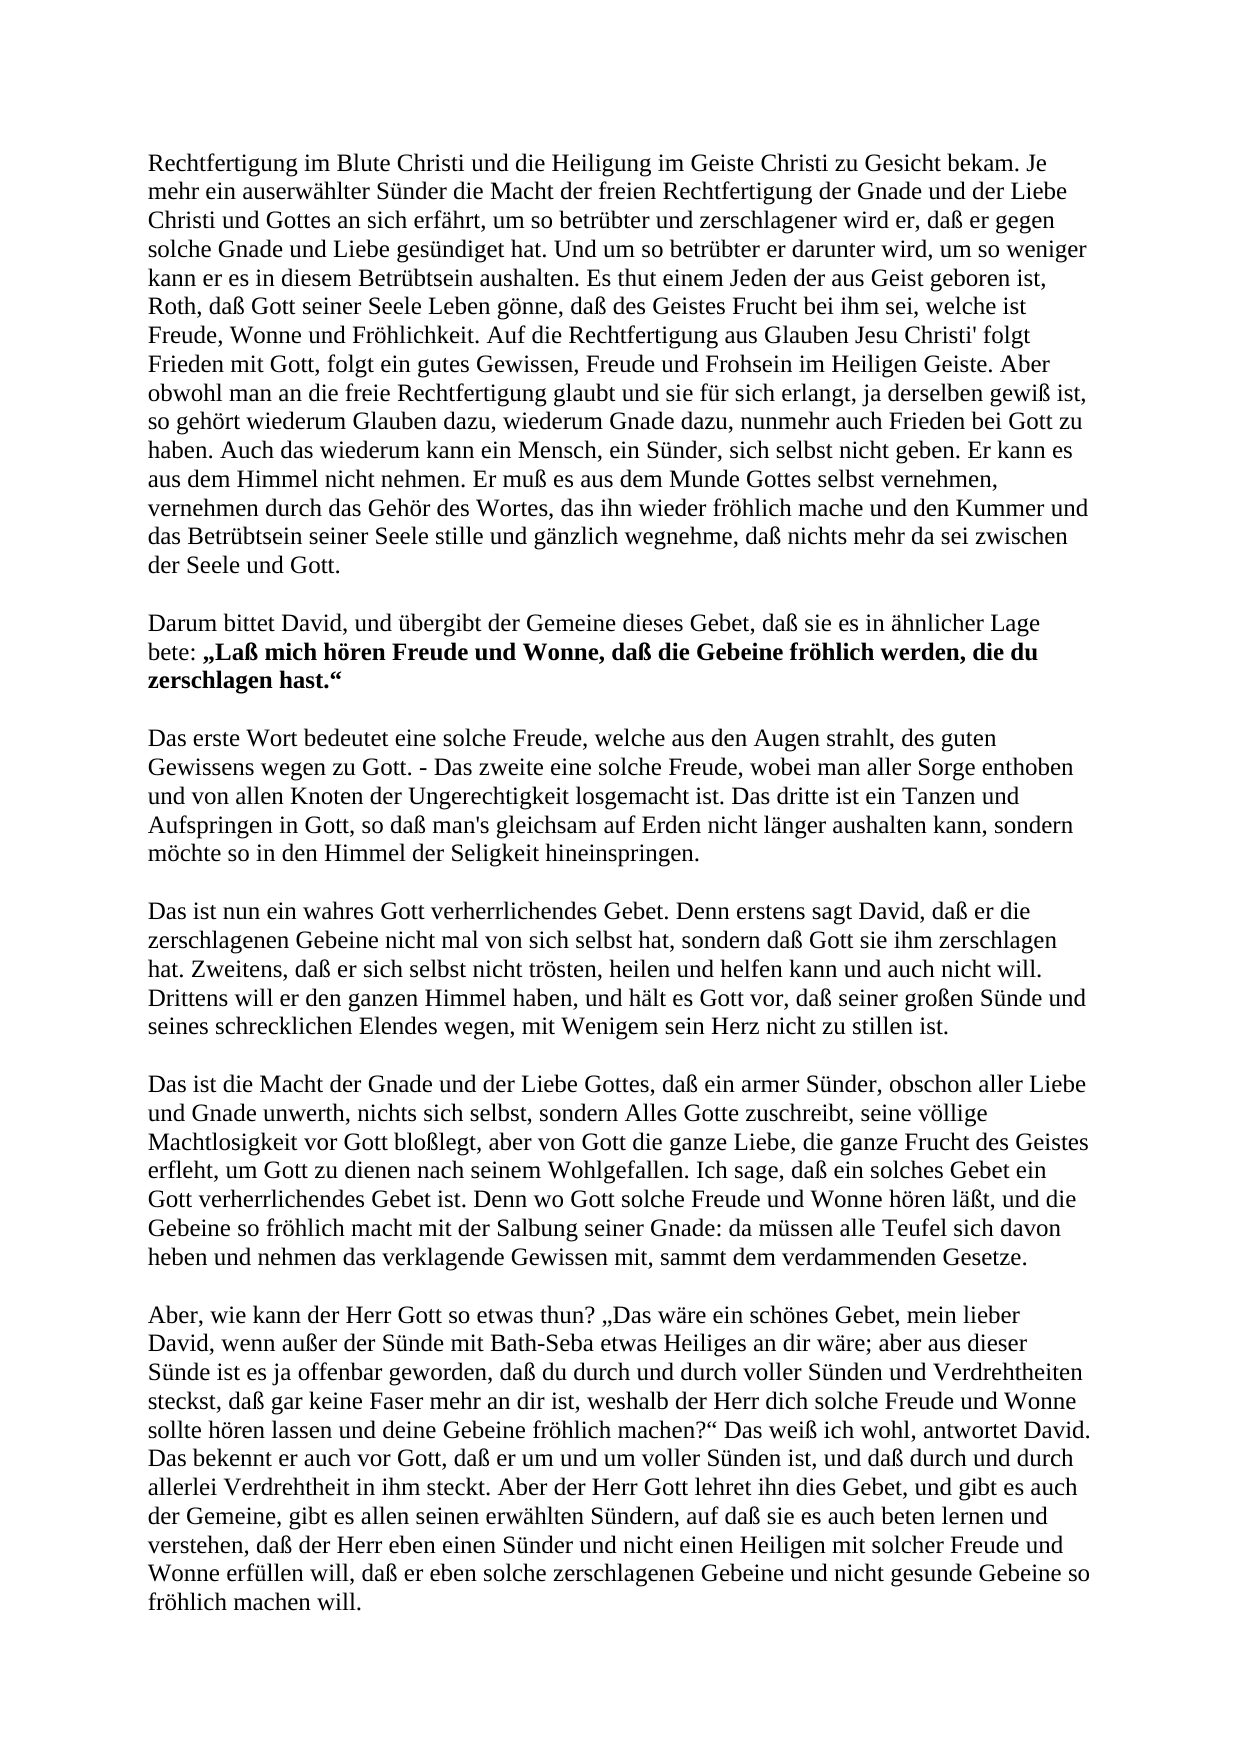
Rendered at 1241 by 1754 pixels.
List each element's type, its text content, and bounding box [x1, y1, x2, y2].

text Darum bittet David, und übergibt der Gemeine dieses Gebet, daß sie es in ähnlicher Lage bete: „Laß mich hören Freude und Wonne, daß die Gebeine fröhlich werden, die du zerschlagen hast.“ [148, 608, 1093, 694]
text Das ist nun ein wahres Gott verherrlichendes Gebet. Denn erstens sagt David, daß er die zerschlagenen Gebeine nicht mal von sich selbst hat, sondern daß Gott sie ihm zerschlagen hat. Zweitens, daß er sich selbst nicht trösten, heilen und helfen kann und auch nicht will. Drittens will er den ganzen Himmel haben, und hält es Gott vor, daß seiner großen Sünde und seines schrecklichen Elendes wegen, mit Wenigem sein Herz nicht zu stillen ist. [148, 896, 1093, 1040]
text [148, 148, 1093, 579]
text Das ist die Macht der Gnade und der Liebe Gottes, daß ein armer Sünder, obschon aller Liebe und Gnade unwerth, nichts sich selbst, sondern Alles Gotte zuschreibt, seine völlige Machtlosigkeit vor Gott bloßlegt, aber von Gott die ganze Liebe, die ganze Frucht des Geistes erfleht, um Gott zu dienen nach seinem Wohlgefallen. Ich sage, daß ein solches Gebet ein Gott verherrlichendes Gebet ist. Denn wo Gott solche Freude und Wonne hören läßt, und die Gebeine so fröhlich macht mit der Salbung seiner Gnade: da müssen alle Teufel sich davon heben und nehmen das verklagende Gewissen mit, sammt dem verdammenden Gesetze. [148, 1069, 1093, 1271]
text Das erste Wort bedeutet eine solche Freude, welche aus den Augen strahlt, des guten Gewissens wegen zu Gott. - Das zweite eine solche Freude, wobei man aller Sorge enthoben und von allen Knoten der Ungerechtigkeit losgemacht ist. Das dritte ist ein Tanzen und Aufspringen in Gott, so daß man's gleichsam auf Erden nicht länger aushalten kann, sondern möchte so in den Himmel der Seligkeit hineinspringen. [148, 723, 1093, 867]
text Aber, wie kann der Herr Gott so etwas thun? „Das wäre ein schönes Gebet, mein lieber David, wenn außer der Sünde mit Bath-Seba etwas Heiliges an dir wäre; aber aus dieser Sünde ist es ja offenbar geworden, daß du durch und durch voller Sünden und Verdrehtheiten steckst, daß gar keine Faser mehr an dir ist, weshalb der Herr dich solche Freude und Wonne sollte hören lassen und deine Gebeine fröhlich machen?“ Das weiß ich wohl, antwortet David. Das bekennt er auch vor Gott, daß er um und um voller Sünden ist, und daß durch und durch allerlei Verdrehtheit in ihm steckt. Aber der Herr Gott lehret ihn dies Gebet, und gibt es auch der Gemeine, gibt es allen seinen erwählten Sündern, auf daß sie es auch beten lernen und verstehen, daß der Herr eben einen Sünder und nicht einen Heiligen mit solcher Freude und Wonne erfüllen will, daß er eben solche zerschlagenen Gebeine und nicht gesunde Gebeine so fröhlich machen will. [148, 1300, 1093, 1616]
